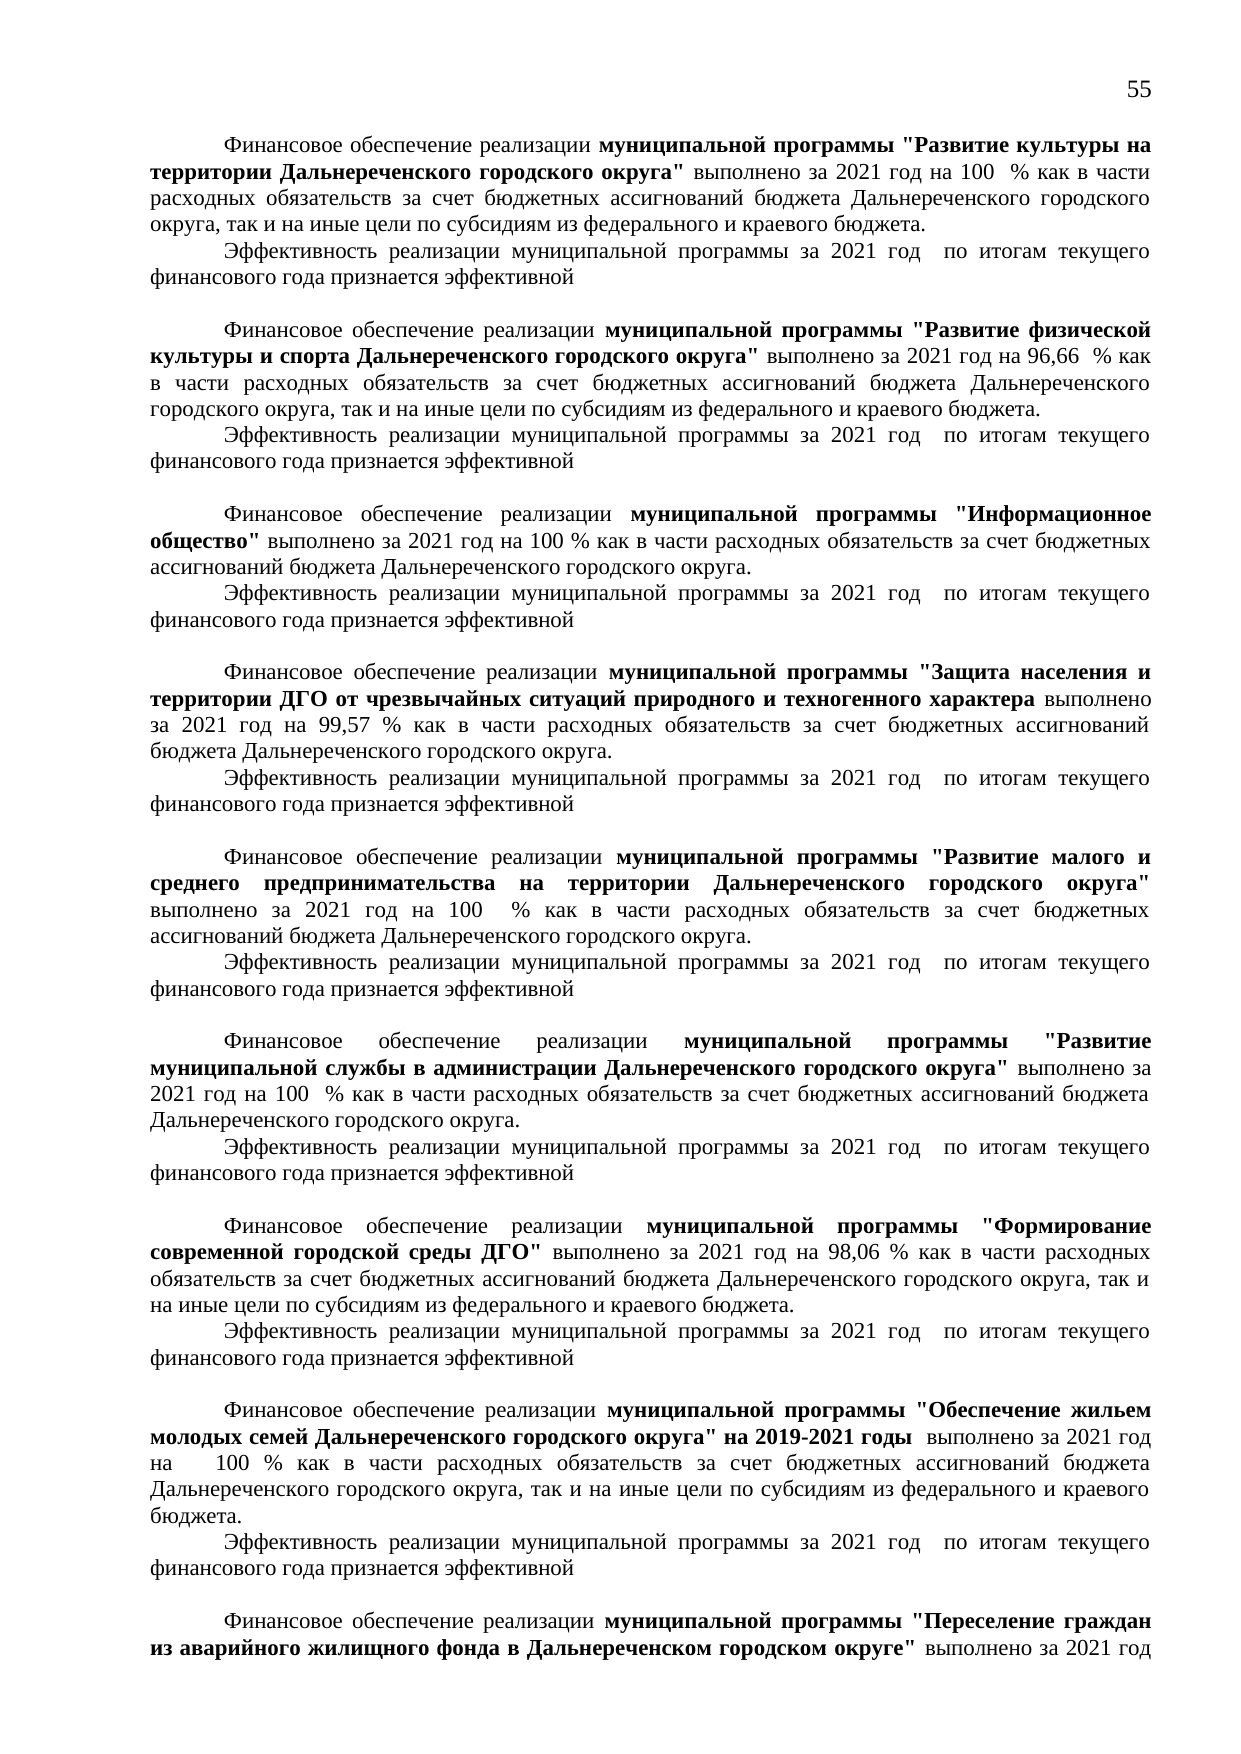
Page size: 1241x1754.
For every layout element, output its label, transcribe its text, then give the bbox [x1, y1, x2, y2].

text Эффективность реализации муниципальной программы за 2021 год по итогам текущего финансового года признается эффективной [150, 579, 1152, 632]
text Эффективность реализации муниципальной программы за 2021 год по итогам текущего финансового года признается эффективной [150, 948, 1152, 1001]
text Финансовое обеспечение реализации муниципальной программы "Развитие физической культуры и спорта Дальнереченского городского округа" выполнено за 2021 год на 96,66 % как в части расходных обязательств за счет бюджетных ассигнований бюджета Дальнереченского городского округа, так и на иные цели по субсидиям из федерального и краевого бюджета. [150, 316, 1152, 421]
text Финансовое обеспечение реализации муниципальной программы "Развитие муниципальной службы в администрации Дальнереченского городского округа" выполнено за 2021 год на 100 % как в части расходных обязательств за счет бюджетных ассигнований бюджета Дальнереченского городского округа. [150, 1027, 1152, 1133]
text Эффективность реализации муниципальной программы за 2021 год по итогам текущего финансового года признается эффективной [150, 421, 1152, 474]
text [150, 1607, 1152, 1660]
text Эффективность реализации муниципальной программы за 2021 год по итогам текущего финансового года признается эффективной [150, 1528, 1152, 1581]
text Эффективность реализации муниципальной программы за 2021 год по итогам текущего финансового года признается эффективной [150, 764, 1152, 817]
text Эффективность реализации муниципальной программы за 2021 год по итогам текущего финансового года признается эффективной [150, 1317, 1152, 1370]
text Финансовое обеспечение реализации муниципальной программы "Развитие культуры на территории Дальнереченского городского округа" выполнено за 2021 год на 100 % как в части расходных обязательств за счет бюджетных ассигнований бюджета Дальнереченского городского округа, так и на иные цели по субсидиям из федерального и краевого бюджета. [150, 131, 1152, 237]
text Эффективность реализации муниципальной программы за 2021 год по итогам текущего финансового года признается эффективной [150, 1133, 1152, 1186]
text Финансовое обеспечение реализации муниципальной программы "Защита населения и территории ДГО от чрезвычайных ситуаций природного и техногенного характера выполнено за 2021 год на 99,57 % как в части расходных обязательств за счет бюджетных ассигнований бюджета Дальнереченского городского округа. [150, 658, 1152, 764]
text Финансовое обеспечение реализации муниципальной программы "Формирование современной городской среды ДГО" выполнено за 2021 год на 98,06 % как в части расходных обязательств за счет бюджетных ассигнований бюджета Дальнереченского городского округа, так и на иные цели по субсидиям из федерального и краевого бюджета. [150, 1212, 1152, 1317]
text Финансовое обеспечение реализации муниципальной программы "Информационное общество" выполнено за 2021 год на 100 % как в части расходных обязательств за счет бюджетных ассигнований бюджета Дальнереченского городского округа. [150, 500, 1152, 579]
text Финансовое обеспечение реализации муниципальной программы "Развитие малого и среднего предпринимательства на территории Дальнереченского городского округа" выполнено за 2021 год на 100 % как в части расходных обязательств за счет бюджетных ассигнований бюджета Дальнереченского городского округа. [150, 843, 1152, 948]
text Финансовое обеспечение реализации муниципальной программы "Обеспечение жильем молодых семей Дальнереченского городского округа" на 2019-2021 годы выполнено за 2021 год на 100 % как в части расходных обязательств за счет бюджетных ассигнований бюджета Дальнереченского городского округа, так и на иные цели по субсидиям из федерального и краевого бюджета. [150, 1396, 1152, 1528]
text Эффективность реализации муниципальной программы за 2021 год по итогам текущего финансового года признается эффективной [150, 237, 1152, 289]
